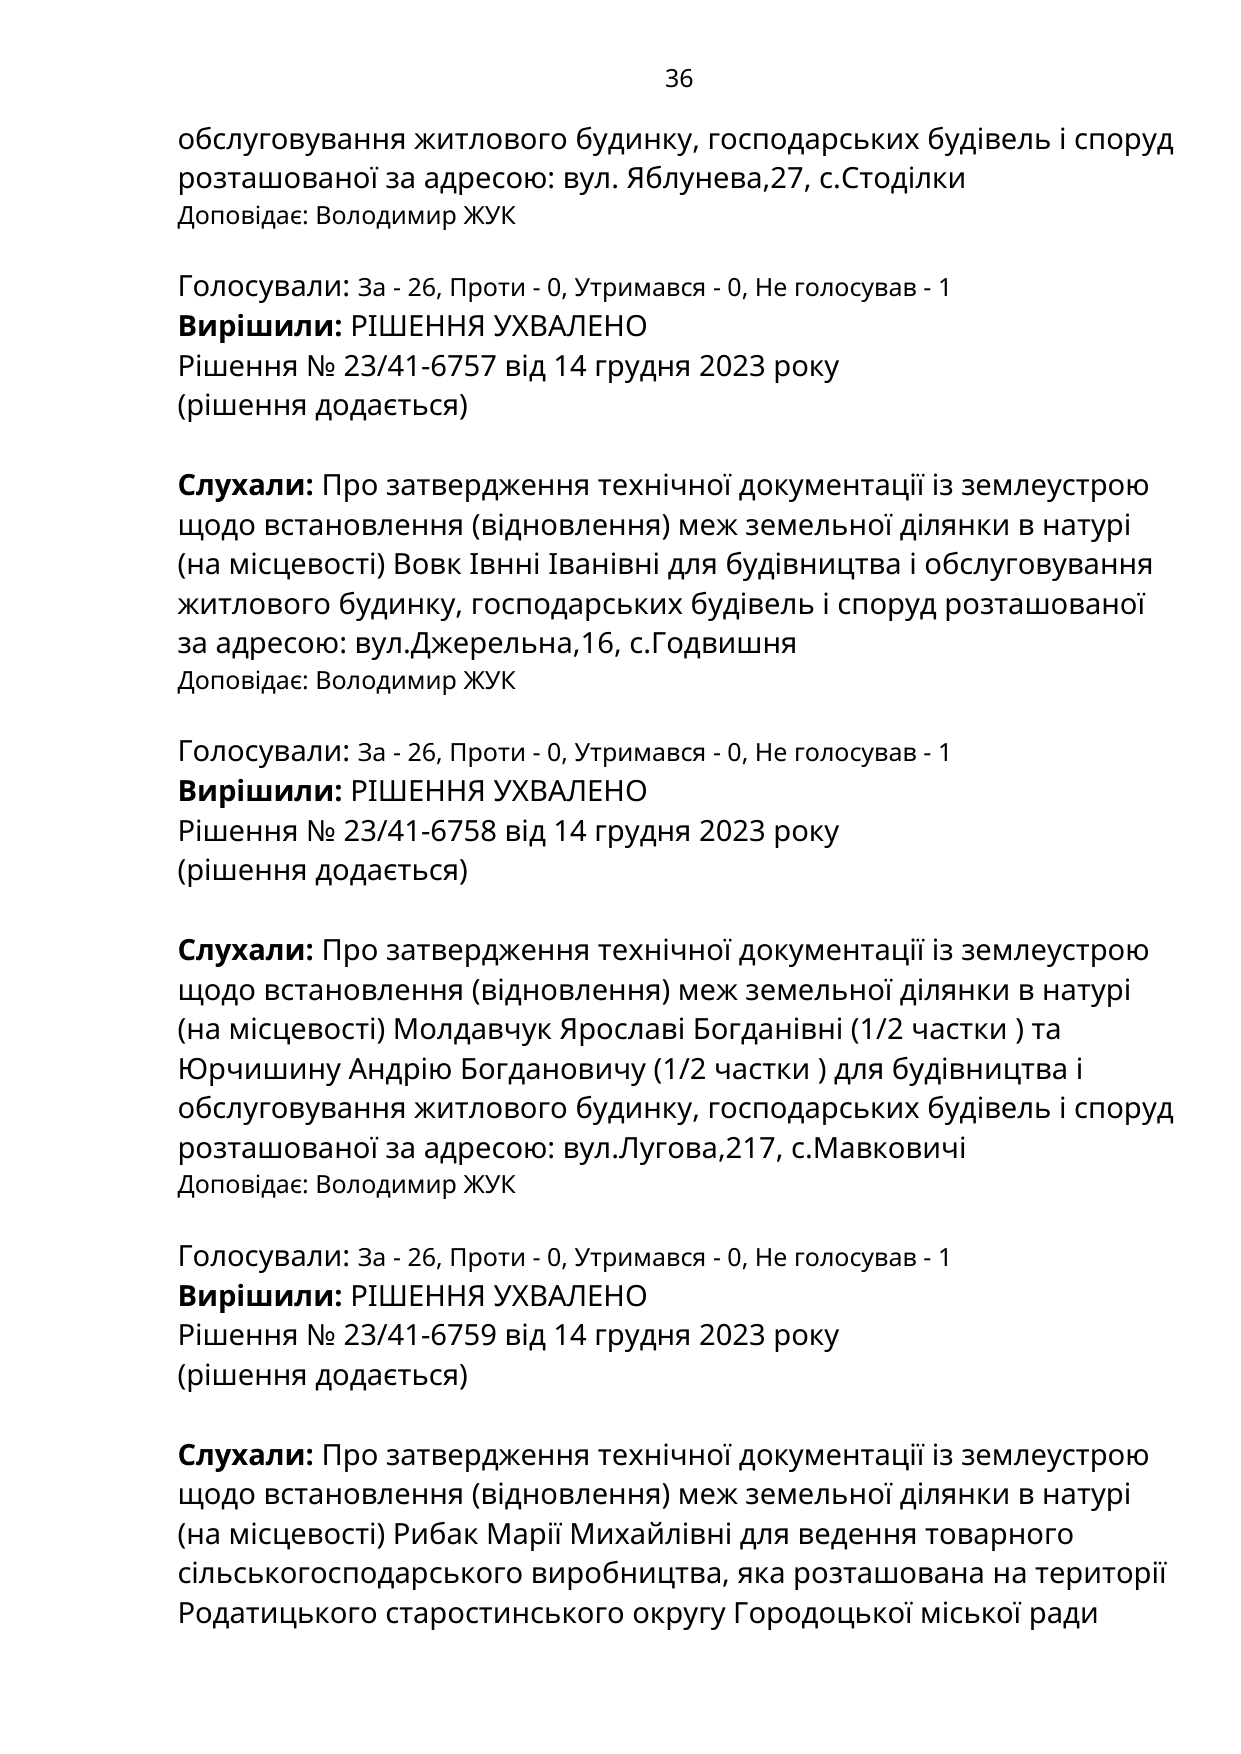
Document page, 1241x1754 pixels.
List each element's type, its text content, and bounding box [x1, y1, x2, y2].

text Голосували: За - 26, Проти - 0, Утримався - 0, Не голосував - 1 [177, 731, 1181, 770]
text Слухали: Про затвердження технічної документації із землеустрою щодо встановлення (відновлення) меж земельної ділянки в натурі (на місцевості) Молдавчук Ярославі Богданівні (1/2 частки ) та Юрчишину Андрію Богдановичу (1/2 частки ) для будівництва і обслуговування житлового будинку, господарських будівель і споруд розташованої за адресою: вул.Лугова,217, с.Мавковичі [177, 929, 1181, 1167]
text Вирішили: РІШЕННЯ УХВАЛЕНО [177, 770, 1181, 810]
text (рішення додається) [177, 850, 1181, 889]
text Вирішили: РІШЕННЯ УХВАЛЕНО [177, 305, 1181, 345]
text Рішення № 23/41-6759 від 14 грудня 2023 року [177, 1315, 1181, 1354]
text Доповідає: Володимир ЖУК [177, 197, 1181, 232]
text Рішення № 23/41-6757 від 14 грудня 2023 року [177, 345, 1181, 385]
text Слухали: Про затвердження технічної документації із землеустрою щодо встановлення (відновлення) меж земельної ділянки в натурі (на місцевості) Рибак Марії Михайлівні для ведення товарного сільськогосподарського виробництва, яка розташована на території Родатицького старостинського округу Городоцької міської ради [177, 1434, 1181, 1632]
text (рішення додається) [177, 1354, 1181, 1394]
text Голосували: За - 26, Проти - 0, Утримався - 0, Не голосував - 1 [177, 266, 1181, 305]
text (рішення додається) [177, 385, 1181, 424]
text Слухали: Про затвердження технічної документації із землеустрою щодо встановлення (відновлення) меж земельної ділянки в натурі (на місцевості) Вовк Івнні Іванівні для будівництва і обслуговування житлового будинку, господарських будівель і споруд розташованої за адресою: вул.Джерельна,16, с.Годвишня [177, 464, 1181, 662]
text Вирішили: РІШЕННЯ УХВАЛЕНО [177, 1275, 1181, 1315]
text Рішення № 23/41-6758 від 14 грудня 2023 року [177, 810, 1181, 850]
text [177, 118, 1181, 197]
text Доповідає: Володимир ЖУК [177, 662, 1181, 697]
text Доповідає: Володимир ЖУК [177, 1167, 1181, 1201]
text Голосували: За - 26, Проти - 0, Утримався - 0, Не голосував - 1 [177, 1235, 1181, 1275]
